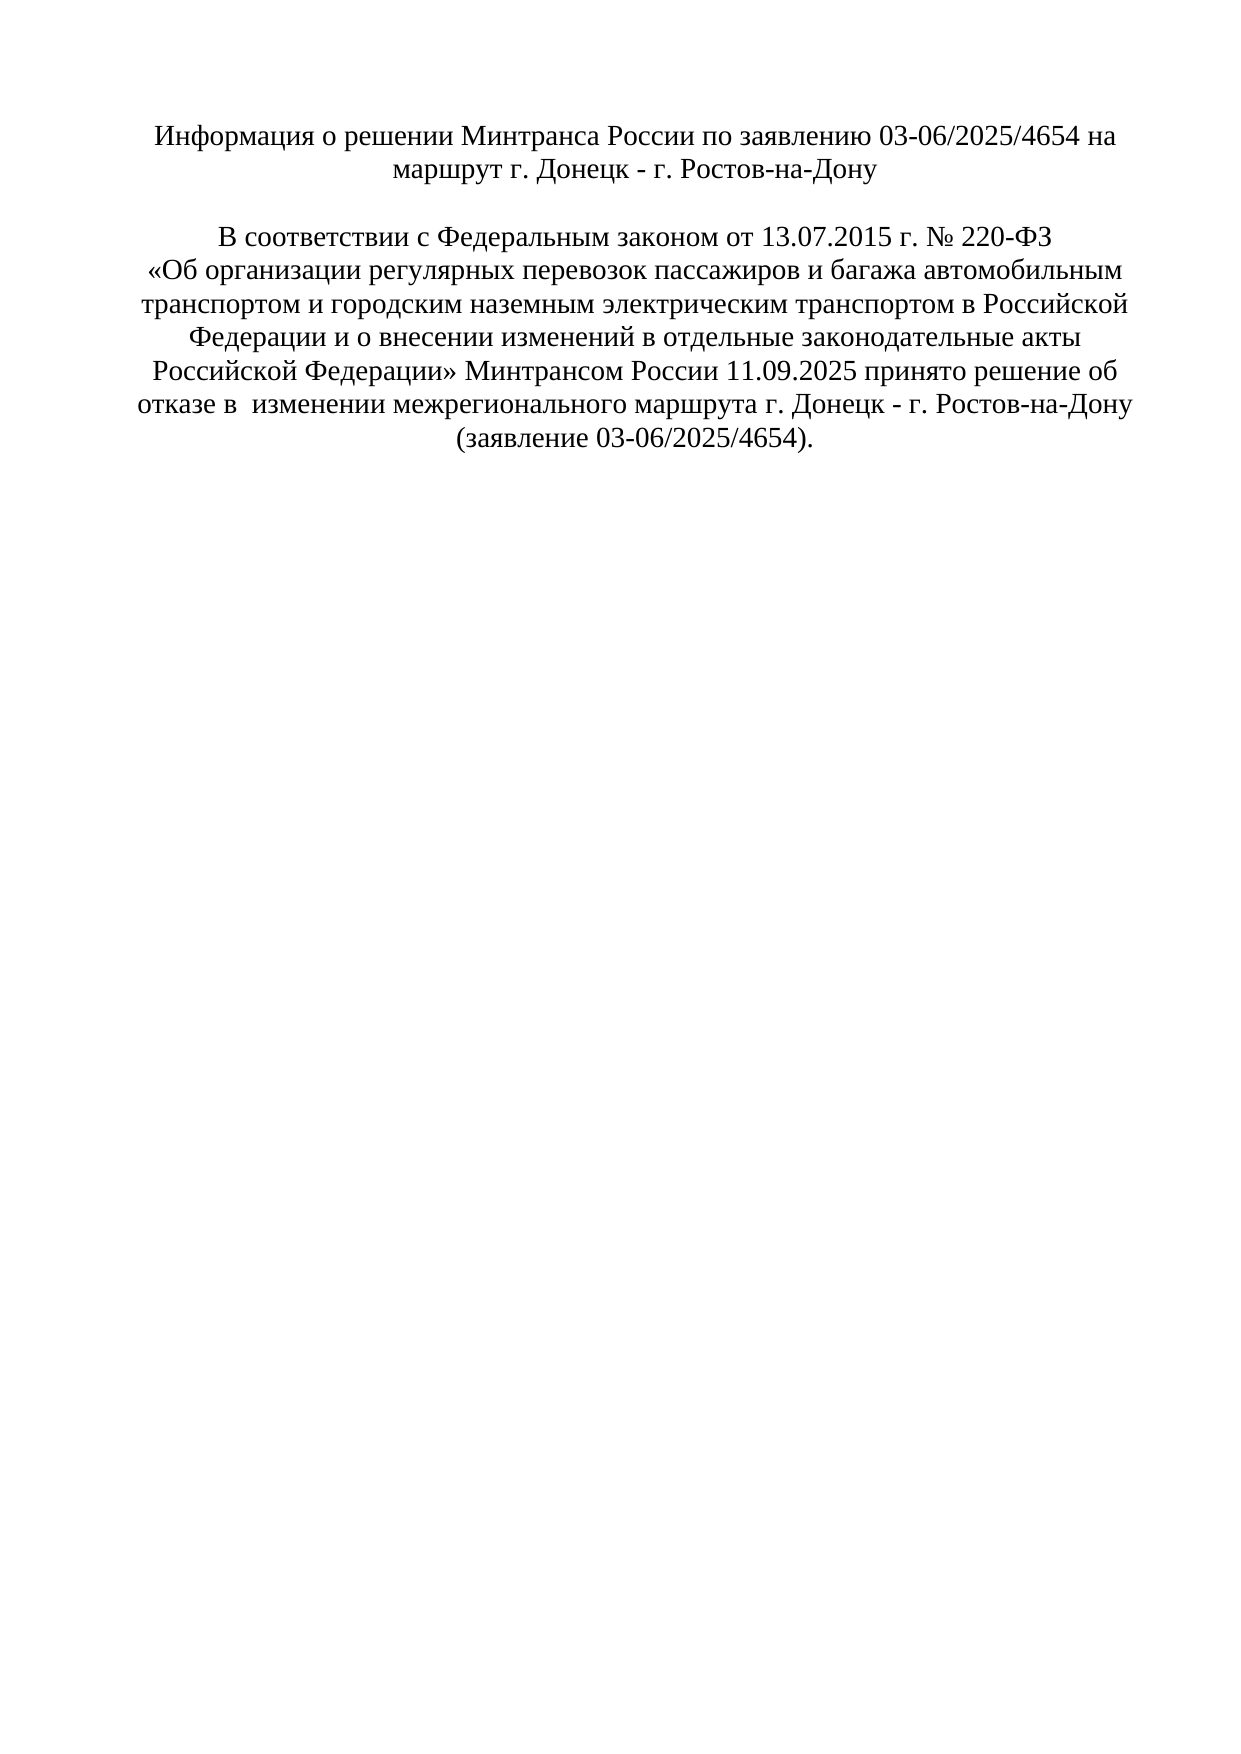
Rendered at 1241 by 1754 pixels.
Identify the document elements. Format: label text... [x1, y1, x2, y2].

text В соответствии с Федеральным законом от 13.07.2015 г. № 220-ФЗ «Об организации регулярных перевозок пассажиров и багажа автомобильным транспортом и городским наземным электрическим транспортом в Российской Федерации и о внесении изменений в отдельные законодательные акты Российской Федерации» Минтрансом России 11.09.2025 принято решение об отказе в изменении межрегионального маршрута г. Донецк - г. Ростов-на-Дону (заявление 03-06/2025/4654). [118, 219, 1152, 453]
text Информация о решении Минтранса России по заявлению 03-06/2025/4654 на маршрут г. Донецк - г. Ростов-на-Дону [118, 118, 1152, 185]
